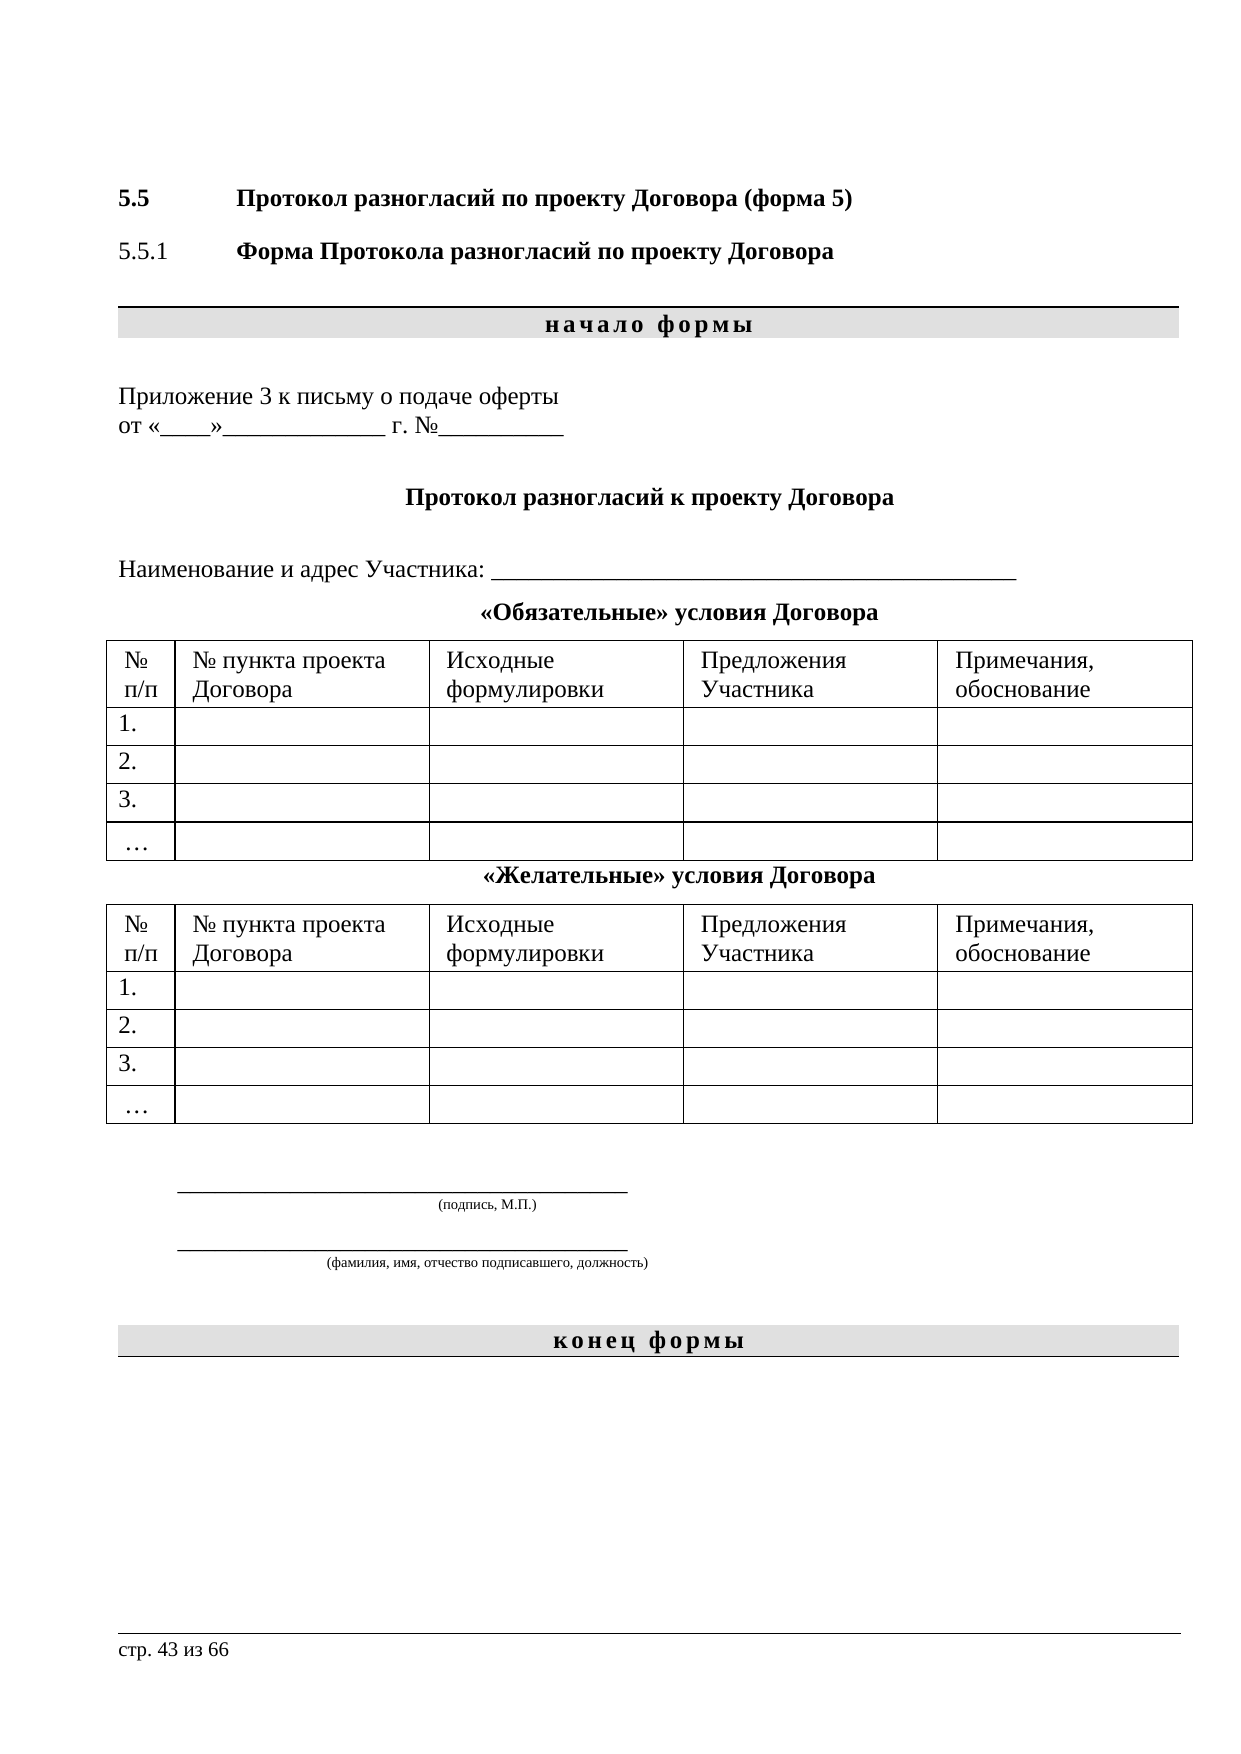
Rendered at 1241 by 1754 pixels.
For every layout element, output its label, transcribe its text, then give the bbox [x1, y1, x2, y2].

table_cell [684, 972, 937, 1009]
table_cell [938, 1048, 1192, 1085]
table_cell [176, 784, 429, 821]
table_header Исходные формулировки [430, 905, 683, 971]
table_cell [684, 784, 937, 821]
text ____________________________________ [118, 1167, 1181, 1196]
text Приложение 3 к письму о подаче оферты от «____»_____________ г. №__________ [118, 381, 1181, 439]
text Протокол разногласий к проекту Договора [118, 482, 1181, 511]
table_header № п/п [107, 905, 174, 971]
text (фамилия, имя, отчество подписавшего, должность) [118, 1253, 797, 1282]
table_cell [938, 1086, 1192, 1123]
table_cell [176, 823, 429, 859]
table_header № пункта проекта Договора [176, 905, 429, 971]
table_cell [938, 823, 1192, 859]
table_cell [107, 972, 174, 1009]
table_cell … [107, 1086, 174, 1123]
table_cell … [107, 823, 174, 859]
table_cell [176, 1010, 429, 1047]
table_cell [107, 1010, 174, 1047]
table_cell [107, 708, 174, 745]
table_cell [938, 708, 1192, 745]
text ____________________________________ [118, 1225, 1181, 1253]
text (подпись, М.П.) [118, 1196, 797, 1225]
table_cell [938, 746, 1192, 783]
subtitle Протокол разногласий по проекту Договора (форма 5) [118, 183, 1181, 211]
table_header Примечания, обоснование [938, 905, 1192, 971]
table_cell [176, 972, 429, 1009]
table_cell [430, 746, 683, 783]
table_header № пункта проекта Договора [176, 641, 429, 707]
text Наименование и адрес Участника: __________________________________________ [118, 554, 1181, 583]
table_cell [684, 1048, 937, 1085]
table_cell [430, 1010, 683, 1047]
table_cell [684, 823, 937, 859]
table_cell [430, 708, 683, 745]
table_cell [107, 784, 174, 821]
table_cell [430, 823, 683, 859]
table_header № п/п [107, 641, 174, 707]
table_cell [938, 972, 1192, 1009]
table_cell [430, 972, 683, 1009]
table_header Предложения Участника [684, 641, 937, 707]
text конец формы [118, 1325, 1179, 1356]
text Форма Протокола разногласий по проекту Договора [118, 236, 1181, 265]
table_cell [430, 1086, 683, 1123]
table_cell [176, 1086, 429, 1123]
table_header Исходные формулировки [430, 641, 683, 707]
table_cell [684, 1086, 937, 1123]
table_cell [176, 746, 429, 783]
table_cell [176, 1048, 429, 1085]
table_header Примечания, обоснование [938, 641, 1192, 707]
table_cell [938, 1010, 1192, 1047]
table_cell [938, 784, 1192, 821]
table_cell [430, 784, 683, 821]
table_cell [430, 1048, 683, 1085]
table_header Предложения Участника [684, 905, 937, 971]
table_cell [107, 1048, 174, 1085]
table_cell [107, 746, 174, 783]
text «Обязательные» условия Договора [118, 597, 1181, 626]
text «Желательные» условия Договора [118, 861, 1181, 889]
table_cell [684, 1010, 937, 1047]
table_cell [176, 708, 429, 745]
text начало формы [118, 308, 1179, 338]
table_cell [684, 746, 937, 783]
table_cell [684, 708, 937, 745]
